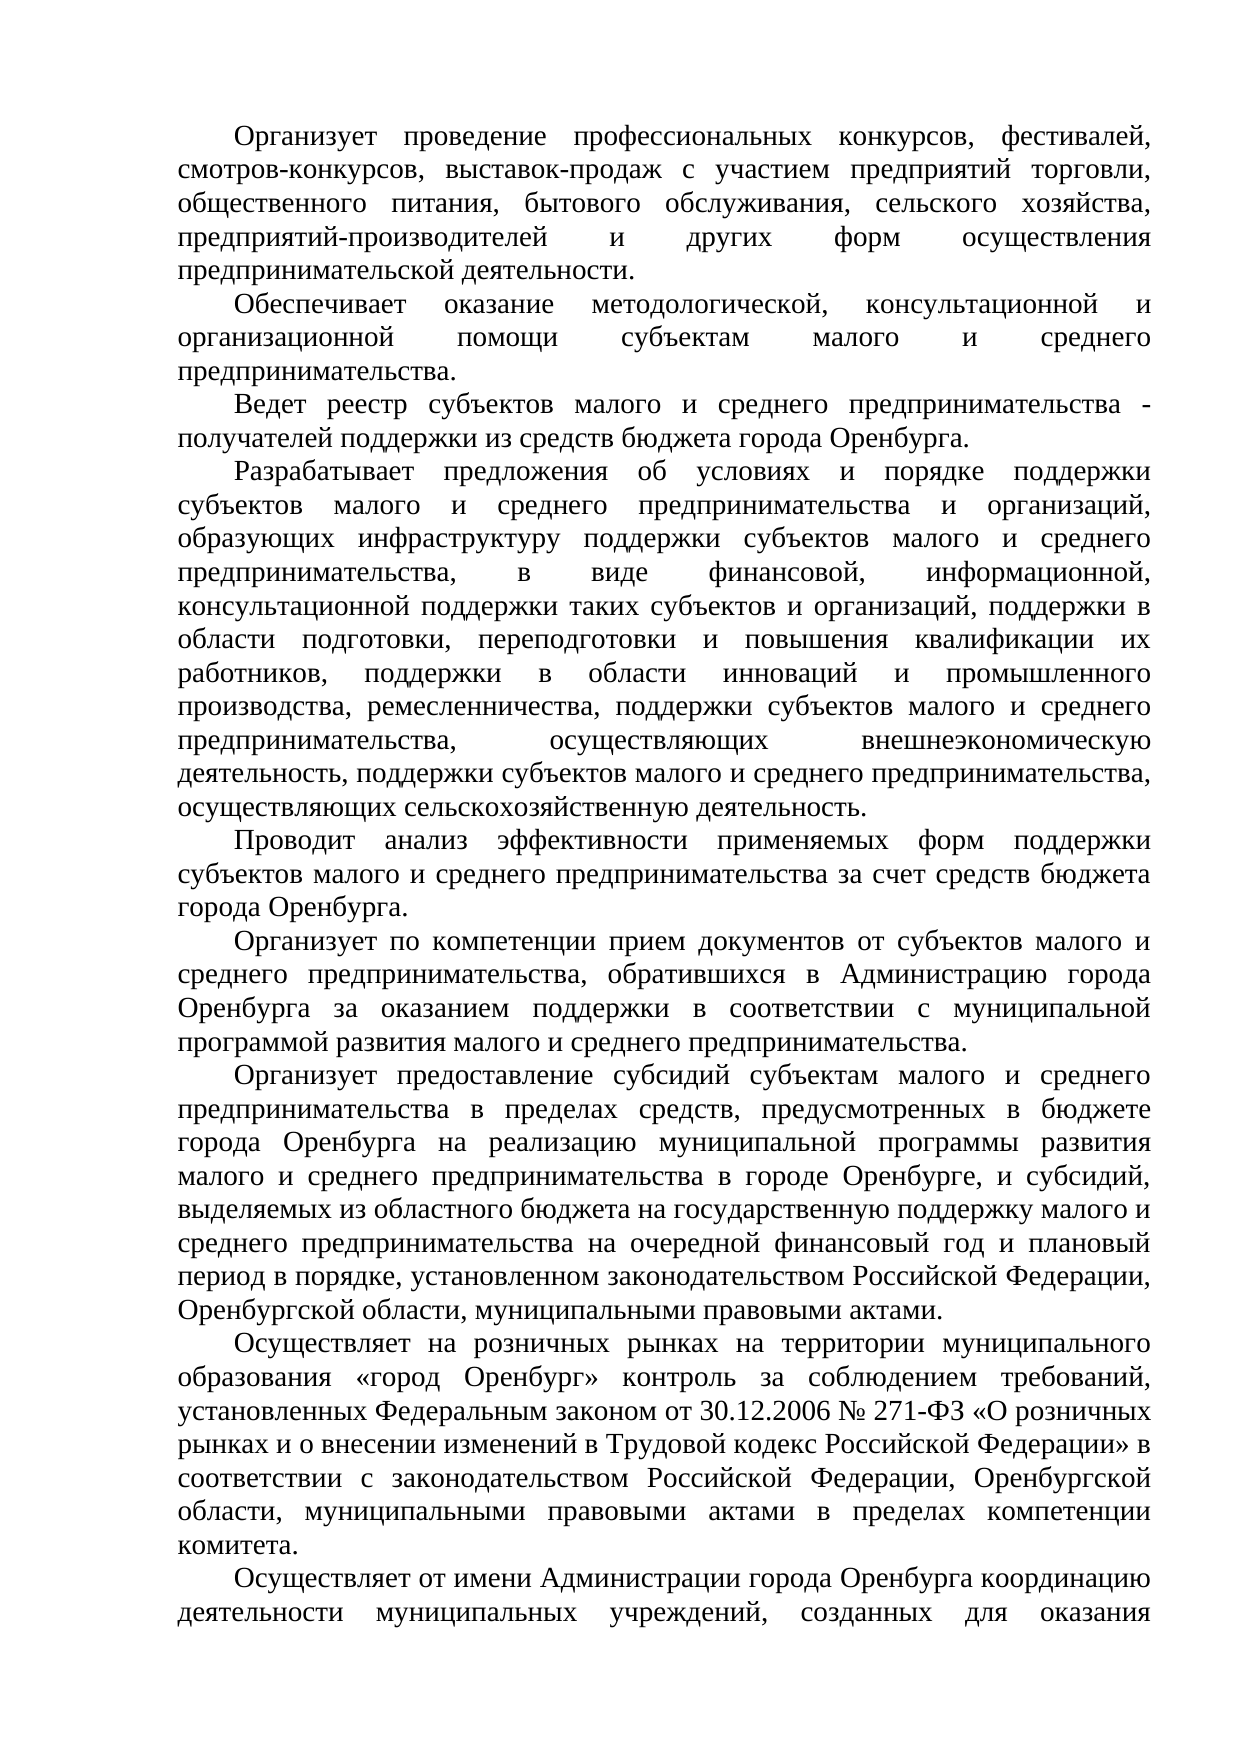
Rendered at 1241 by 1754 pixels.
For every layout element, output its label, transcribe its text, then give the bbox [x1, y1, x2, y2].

text Обеспечивает оказание методологической, консультационной и организационной помощи субъектам малого и среднего предпринимательства. [177, 286, 1152, 386]
text Проводит анализ эффективности применяемых форм поддержки субъектов малого и среднего предпринимательства за счет средств бюджета города Оренбурга. [177, 822, 1152, 923]
text Разрабатывает предложения об условиях и порядке поддержки субъектов малого и среднего предпринимательства и организаций, образующих инфраструктуру поддержки субъектов малого и среднего предпринимательства, в виде финансовой, информационной, консультационной поддержки таких субъектов и организаций, поддержки в области подготовки, переподготовки и повышения квалификации их работников, поддержки в области инноваций и промышленного производства, ремесленничества, поддержки субъектов малого и среднего предпринимательства, осуществляющих внешнеэкономическую деятельность, поддержки субъектов малого и среднего предпринимательства, осуществляющих сельскохозяйственную деятельность. [177, 453, 1152, 822]
text Организует проведение профессиональных конкурсов, фестивалей, смотров-конкурсов, выставок-продаж с участием предприятий торговли, общественного питания, бытового обслуживания, сельского хозяйства, предприятий-производителей и других форм осуществления предпринимательской деятельности. [177, 118, 1152, 286]
text Организует предоставление субсидий субъектам малого и среднего предпринимательства в пределах средств, предусмотренных в бюджете города Оренбурга на реализацию муниципальной программы развития малого и среднего предпринимательства в городе Оренбурге, и субсидий, выделяемых из областного бюджета на государственную поддержку малого и среднего предпринимательства на очередной финансовый год и плановый период в порядке, установленном законодательством Российской Федерации, Оренбургской области, муниципальными правовыми актами. [177, 1057, 1152, 1326]
text Организует по компетенции прием документов от субъектов малого и среднего предпринимательства, обратившихся в Администрацию города Оренбурга за оказанием поддержки в соответствии с муниципальной программой развития малого и среднего предпринимательства. [177, 923, 1152, 1057]
text Осуществляет на розничных рынках на территории муниципального образования «город Оренбург» контроль за соблюдением требований, установленных Федеральным законом от 30.12.2006 № 271-ФЗ «О розничных рынках и о внесении изменений в Трудовой кодекс Российской Федерации» в соответствии с законодательством Российской Федерации, Оренбургской области, муниципальными правовыми актами в пределах компетенции комитета. [177, 1326, 1152, 1560]
text Ведет реестр субъектов малого и среднего предпринимательства - получателей поддержки из средств бюджета города Оренбурга. [177, 386, 1152, 453]
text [177, 1560, 1152, 1627]
